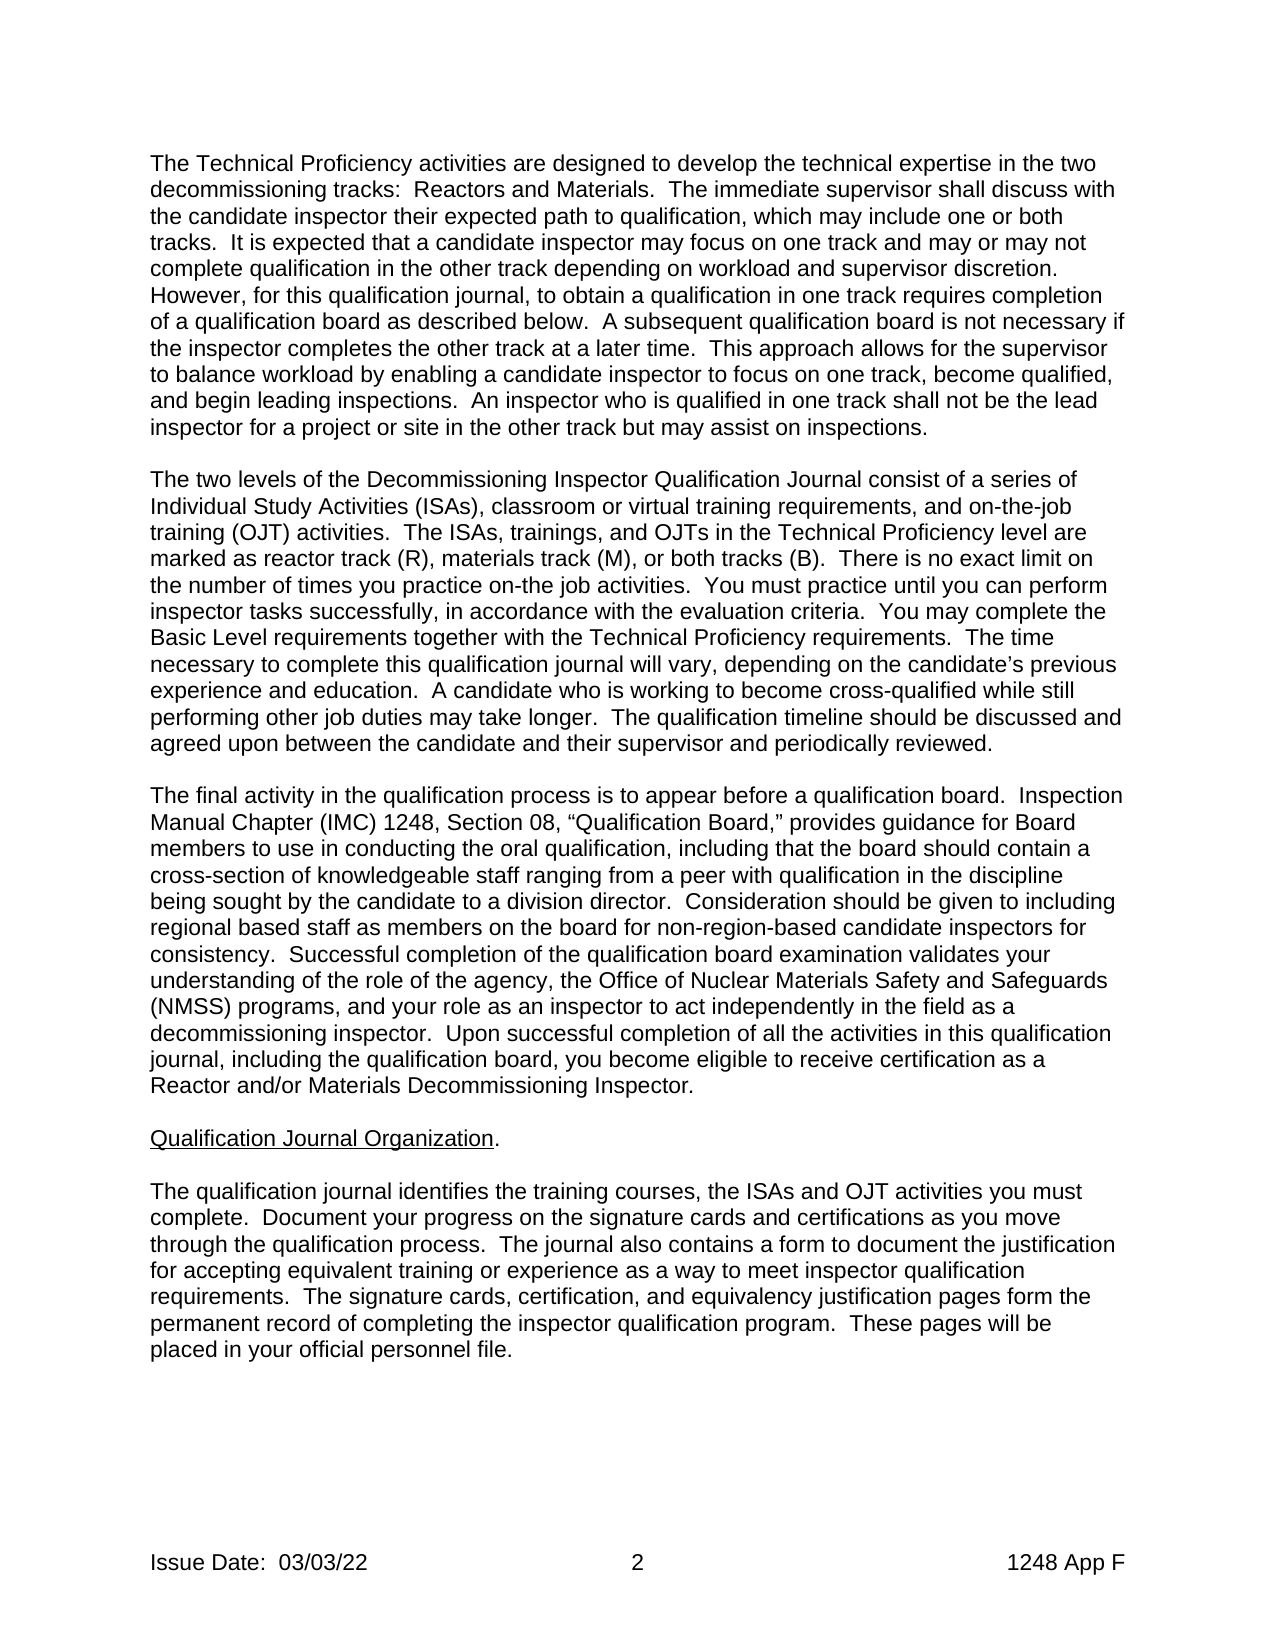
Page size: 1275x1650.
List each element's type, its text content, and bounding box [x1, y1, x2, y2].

text The two levels of the Decommissioning Inspector Qualification Journal consist of a series of Individual Study Activities (ISAs), classroom or virtual training requirements, and on-the-job training (OJT) activities. The ISAs, trainings, and OJTs in the Technical Proficiency level are marked as reactor track (R), materials track (M), or both tracks (B). There is no exact limit on the number of times you practice on-the job activities. You must practice until you can perform inspector tasks successfully, in accordance with the evaluation criteria. You may complete the Basic Level requirements together with the Technical Proficiency requirements. The time necessary to complete this qualification journal will vary, depending on the candidate’s previous experience and education. A candidate who is working to become cross-qualified while still performing other job duties may take longer. The qualification timeline should be discussed and agreed upon between the candidate and their supervisor and periodically reviewed. [150, 466, 1125, 756]
text The qualification journal identifies the training courses, the ISAs and OJT activities you must complete. Document your progress on the signature cards and certifications as you move through the qualification process. The journal also contains a form to document the justification for accepting equivalent training or experience as a way to meet inspector qualification requirements. The signature cards, certification, and equivalency justification pages form the permanent record of completing the inspector qualification program. These pages will be placed in your official personnel file. [150, 1178, 1125, 1362]
text The final activity in the qualification process is to appear before a qualification board. Inspection Manual Chapter (IMC) 1248, Section 08, “Qualification Board,” provides guidance for Board members to use in conducting the oral qualification, including that the board should contain a cross-section of knowledgeable staff ranging from a peer with qualification in the discipline being sought by the candidate to a division director. Consideration should be given to including regional based staff as members on the board for non-region-based candidate inspectors for consistency. Successful completion of the qualification board examination validates your understanding of the role of the agency, the Office of Nuclear Materials Safety and Safeguards (NMSS) programs, and your role as an inspector to act independently in the field as a decommissioning inspector. Upon successful completion of all the activities in this qualification journal, including the qualification board, you become eligible to receive certification as a Reactor and/or Materials Decommissioning Inspector. [150, 782, 1125, 1099]
subtitle Qualification Journal Organization. [150, 1125, 1125, 1151]
text The Technical Proficiency activities are designed to develop the technical expertise in the two decommissioning tracks: Reactors and Materials. The immediate supervisor shall discuss with the candidate inspector their expected path to qualification, which may include one or both tracks. It is expected that a candidate inspector may focus on one track and may or may not complete qualification in the other track depending on workload and supervisor discretion. However, for this qualification journal, to obtain a qualification in one track requires completion of a qualification board as described below. A subsequent qualification board is not necessary if the inspector completes the other track at a later time. This approach allows for the supervisor to balance workload by enabling a candidate inspector to focus on one track, become qualified, and begin leading inspections. An inspector who is qualified in one track shall not be the lead inspector for a project or site in the other track but may assist on inspections. [150, 150, 1125, 440]
